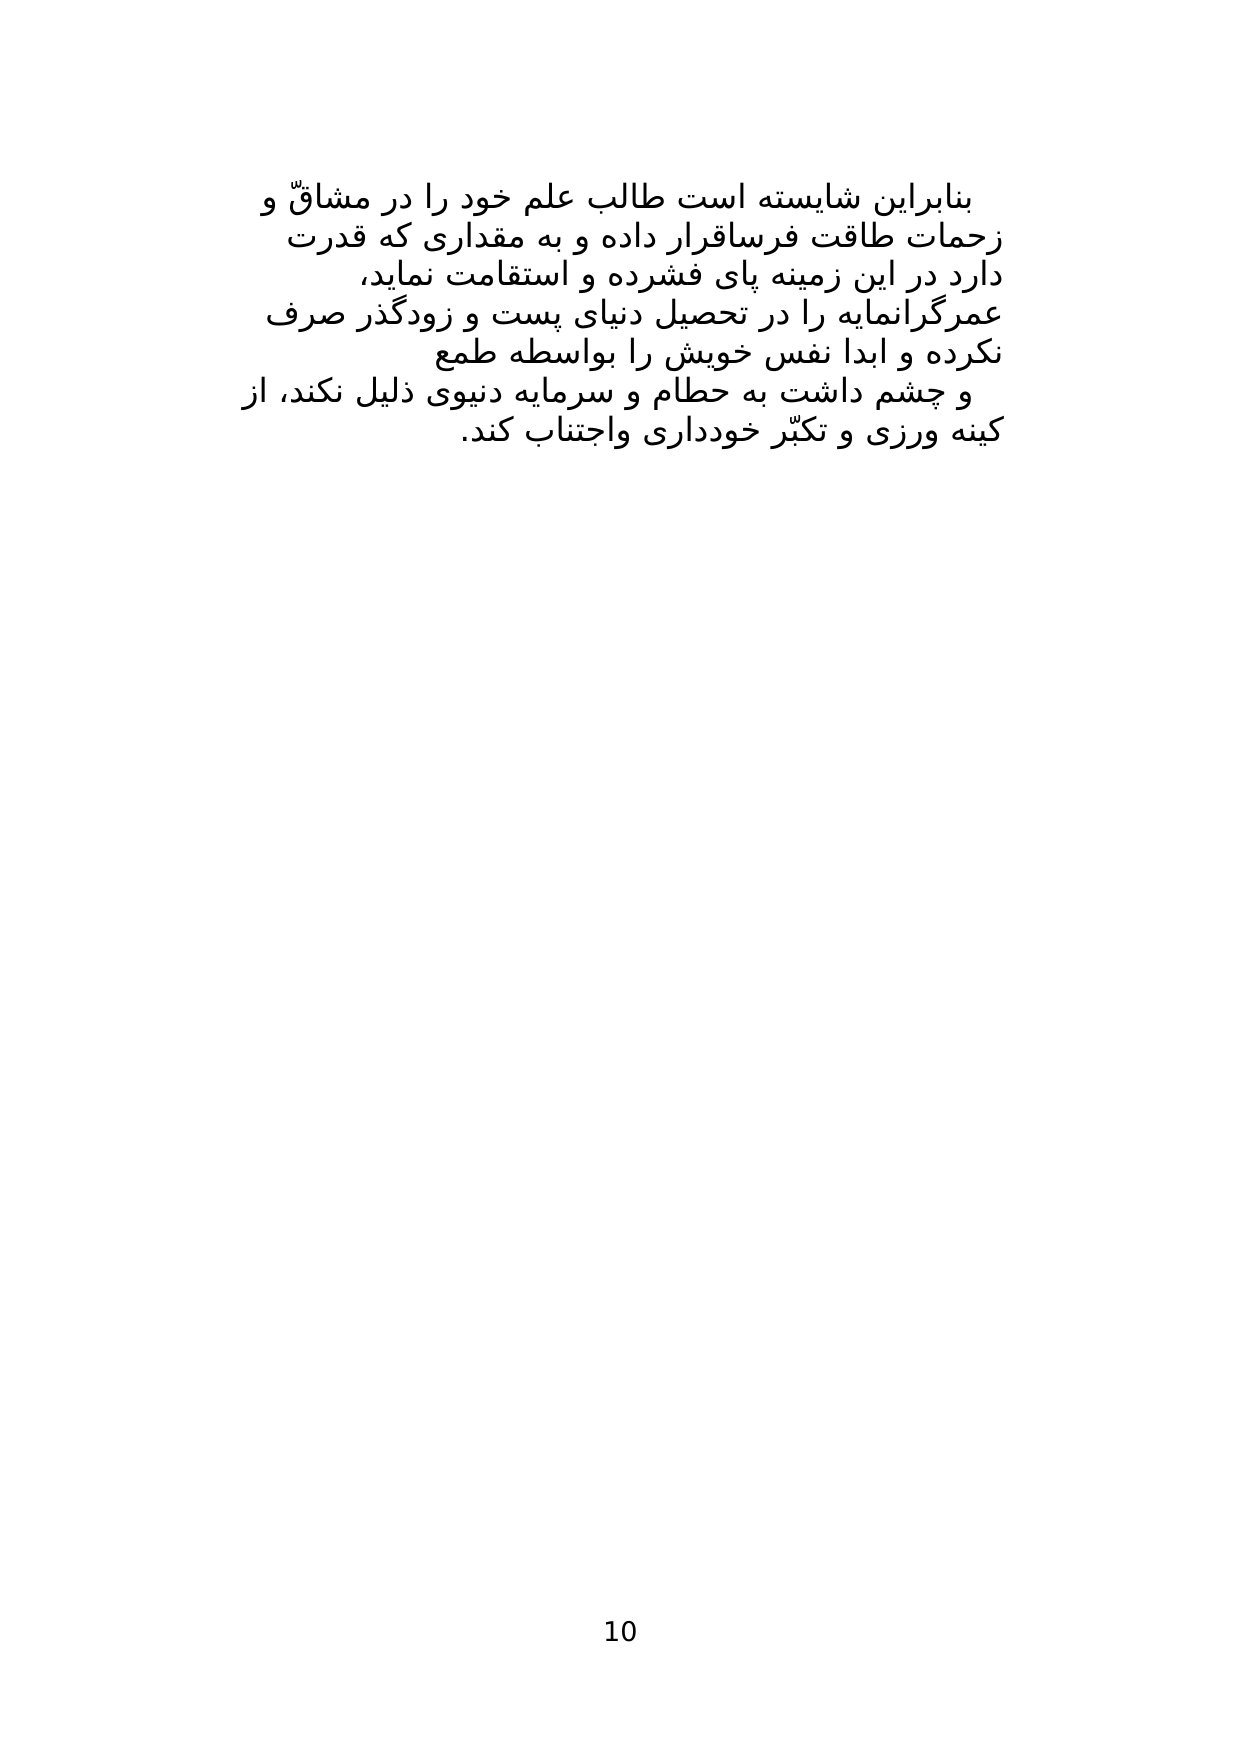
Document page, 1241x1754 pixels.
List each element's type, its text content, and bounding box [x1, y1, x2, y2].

text و چشم داشت به حطام و سرمایه دنیوی ذلیل نکند، از کینه ورزی و تکبّر خودداری واجتناب کند. [236, 371, 1004, 449]
text بنابراین شایسته است طالب علم خود را در مشاقّ و زحمات طاقت فرساقرار داده و به مقداری که قدرت دارد در این زمینه پای فشرده و استقامت نماید، عمرگرانمایه را در تحصیل دنیای پست و زودگذر صرف نکرده و ابدا نفس خویش را بواسطه طمع [236, 177, 1004, 371]
